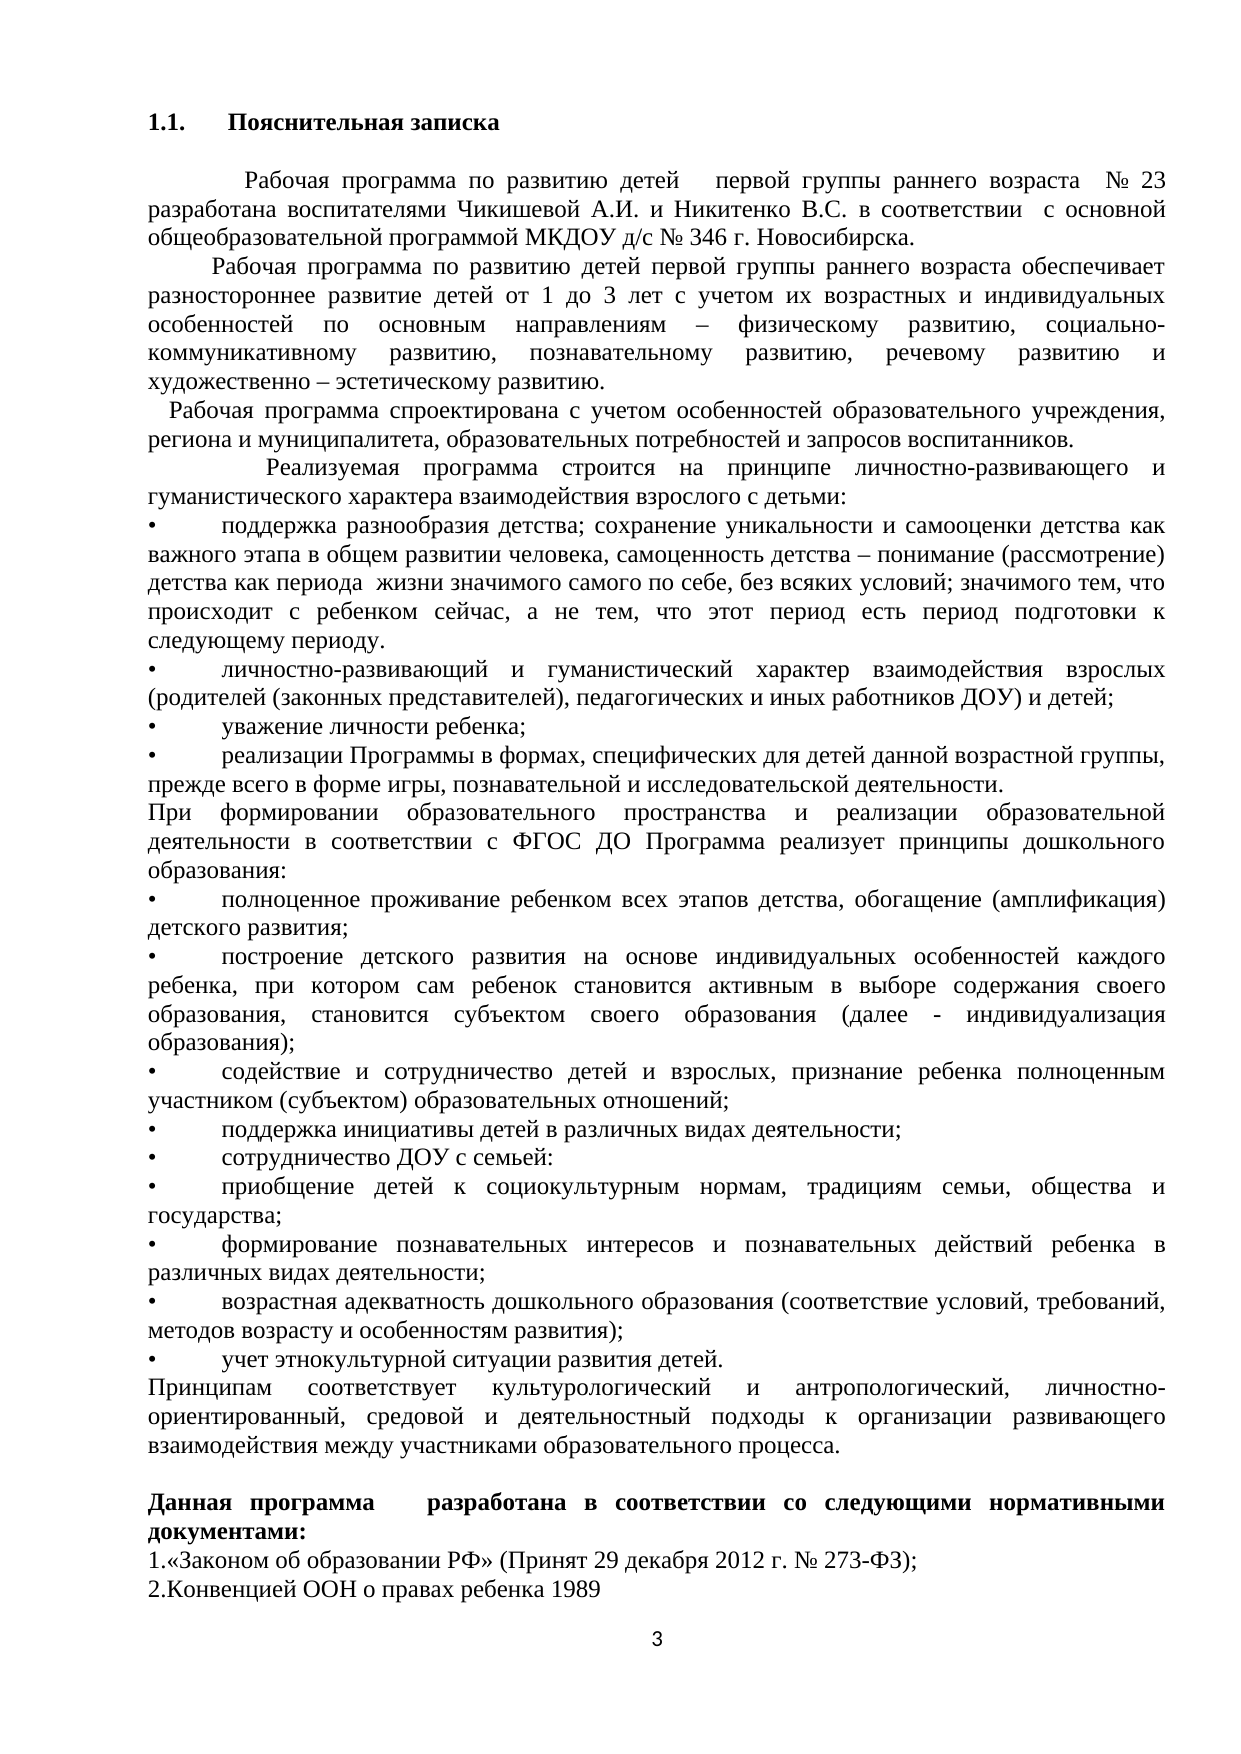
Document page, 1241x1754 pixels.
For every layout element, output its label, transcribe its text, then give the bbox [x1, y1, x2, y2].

list возрастная адекватность дошкольного образования (соответствие условий, требований, методов возрасту и особенностям развития); [148, 1286, 1166, 1344]
list приобщение детей к социокультурным нормам, традициям семьи, общества и государства; [148, 1171, 1166, 1229]
list сотрудничество ДОУ с семьей: [148, 1142, 1166, 1171]
text Принципам соответствует культурологический и антропологический, личностно-ориентированный, средовой и деятельностный подходы к организации развивающего взаимодействия между участниками образовательного процесса. [148, 1372, 1166, 1459]
list полноценное проживание ребенком всех этапов детства, обогащение (амплификация) детского развития; [148, 884, 1166, 941]
list уважение личности ребенка; [148, 711, 1166, 740]
text Данная программа разработана в соответствии со следующими нормативными документами: [148, 1487, 1166, 1545]
text 1.«Законом об образовании РФ» (Принят 29 декабря 2012 г. № 273-ФЗ); [148, 1545, 1166, 1574]
list формирование познавательных интересов и познавательных действий ребенка в различных видах деятельности; [148, 1229, 1166, 1286]
list построение детского развития на основе индивидуальных особенностей каждого ребенка, при котором сам ребенок становится активным в выборе содержания своего образования, становится субъектом своего образования (далее - индивидуализация образования); [148, 941, 1166, 1056]
list учет этнокультурной ситуации развития детей. [148, 1344, 1166, 1372]
text 2.Конвенцией ООН о правах ребенка 1989 [148, 1574, 1166, 1602]
list реализации Программы в формах, специфических для детей данной возрастной группы, прежде всего в форме игры, познавательной и исследовательской деятельности. [148, 740, 1166, 797]
list поддержка разнообразия детства; сохранение уникальности и самооценки детства как важного этапа в общем развитии человека, самоценность детства – понимание (рассмотрение) детства как периода жизни значимого самого по себе, без всяких условий; значимого тем, что происходит с ребенком сейчас, а не тем, что этот период есть период подготовки к следующему периоду. [148, 510, 1166, 654]
list Пояснительная записка [148, 107, 1166, 136]
text Рабочая программа по развитию детей первой группы раннего возраста обеспечивает разностороннее развитие детей от 1 до 3 лет с учетом их возрастных и индивидуальных особенностей по основным направлениям – физическому развитию, социально-коммуникативному развитию, познавательному развитию, речевому развитию и художественно – эстетическому развитию. [148, 251, 1166, 395]
text При формировании образовательного пространства и реализации образовательной деятельности в соответствии с ФГОС ДО Программа реализует принципы дошкольного образования: [148, 797, 1166, 884]
list личностно-развивающий и гуманистический характер взаимодействия взрослых (родителей (законных представителей), педагогических и иных работников ДОУ) и детей; [148, 654, 1166, 711]
text Реализуемая программа строится на принципе личностно-развивающего и гуманистического характера взаимодействия взрослого с детьми: [148, 452, 1166, 510]
text Рабочая программа спроектирована с учетом особенностей образовательного учреждения, региона и муниципалитета, образовательных потребностей и запросов воспитанников. [148, 395, 1166, 452]
list содействие и сотрудничество детей и взрослых, признание ребенка полноценным участником (субъектом) образовательных отношений; [148, 1056, 1166, 1114]
list поддержка инициативы детей в различных видах деятельности; [148, 1114, 1166, 1142]
text Рабочая программа по развитию детей первой группы раннего возраста № 23 разработана воспитателями Чикишевой А.И. и Никитенко В.С. в соответствии с основной общеобразовательной программой МКДОУ д/с № 346 г. Новосибирска. [148, 165, 1166, 251]
